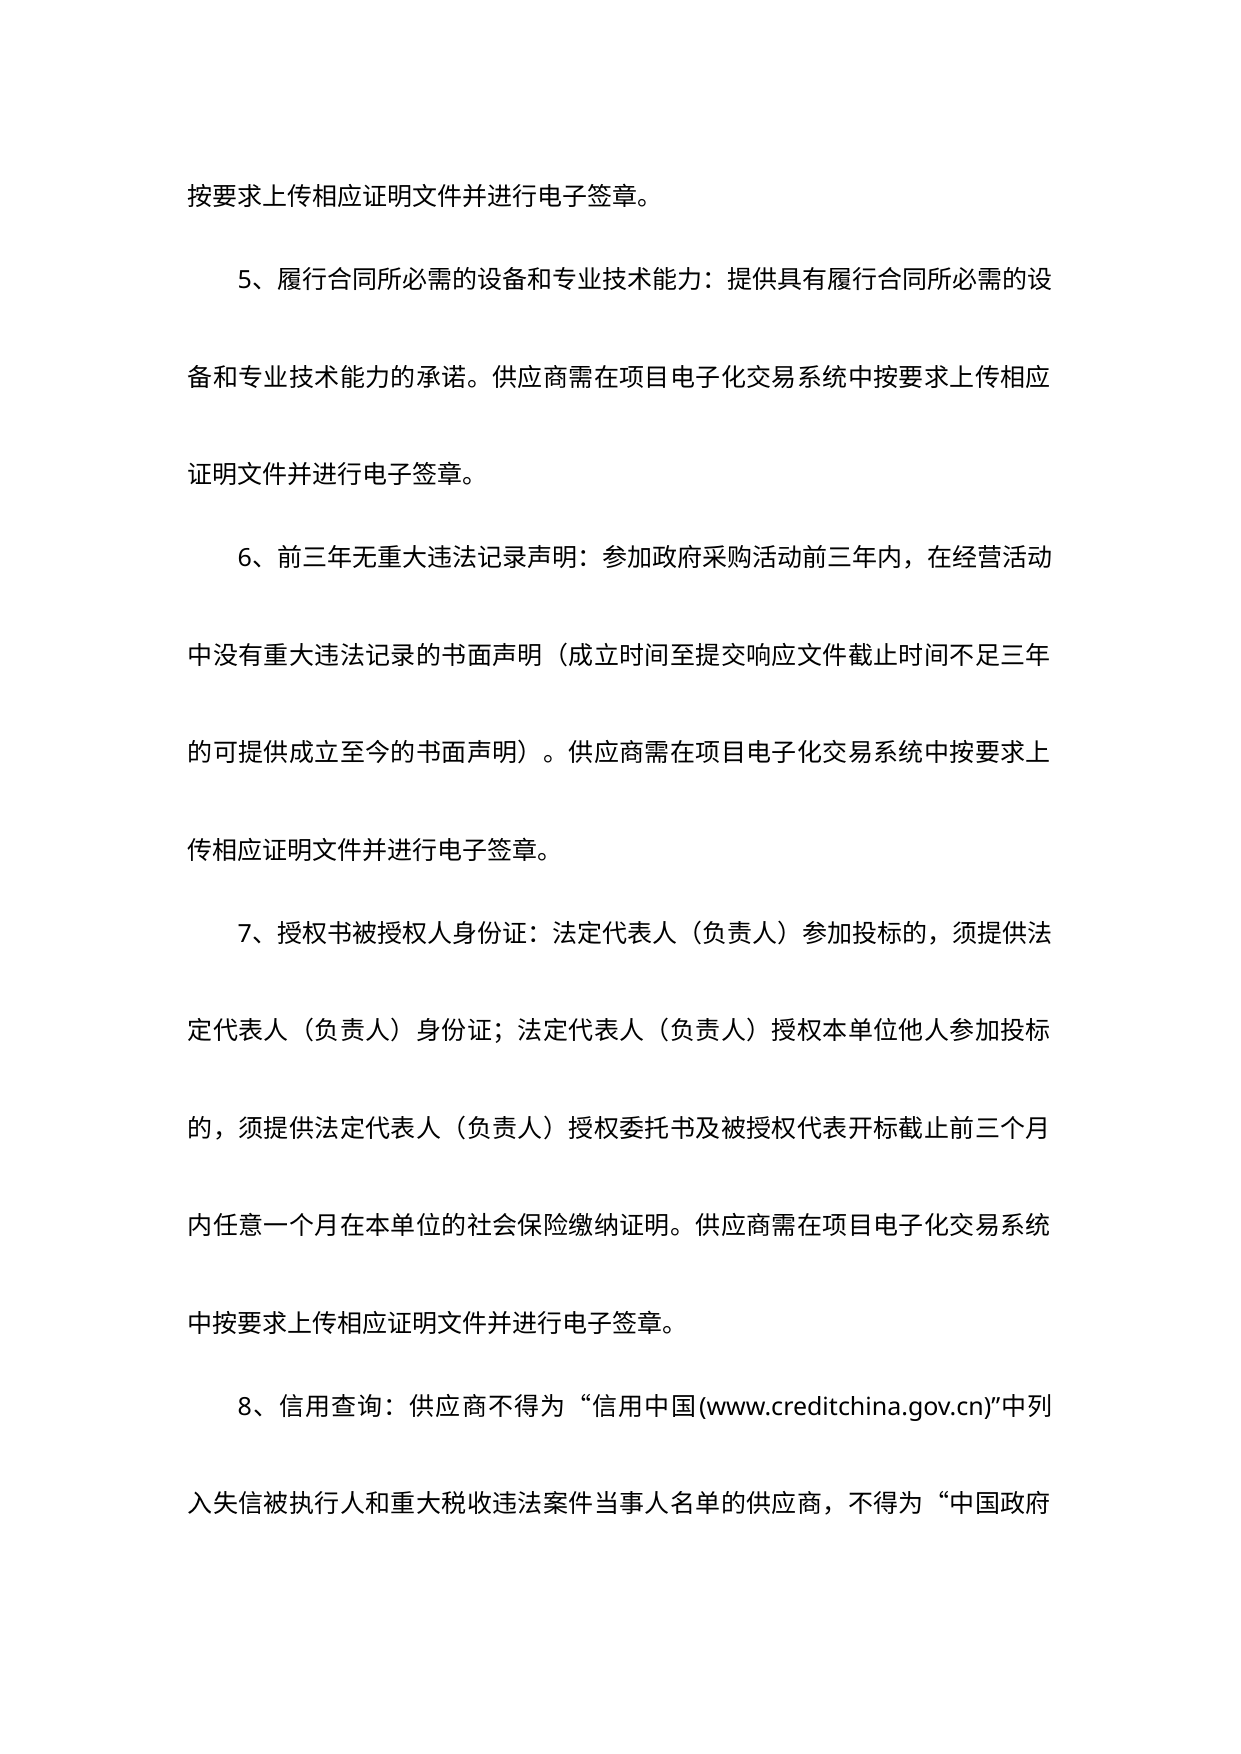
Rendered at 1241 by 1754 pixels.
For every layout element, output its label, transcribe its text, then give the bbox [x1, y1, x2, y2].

text 7、授权书被授权人身份证：法定代表人（负责人）参加投标的，须提供法定代表人（负责人）身份证；法定代表人（负责人）授权本单位他人参加投标的，须提供法定代表人（负责人）授权委托书及被授权代表开标截止前三个月内任意一个月在本单位的社会保险缴纳证明。供应商需在项目电子化交易系统中按要求上传相应证明文件并进行电子签章。 [187, 899, 1053, 1354]
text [187, 1372, 1053, 1534]
text 5、履行合同所必需的设备和专业技术能力：提供具有履行合同所必需的设备和专业技术能力的承诺。供应商需在项目电子化交易系统中按要求上传相应证明文件并进行电子签章。 [187, 245, 1053, 505]
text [187, 162, 1053, 227]
text 6、前三年无重大违法记录声明：参加政府采购活动前三年内，在经营活动中没有重大违法记录的书面声明（成立时间至提交响应文件截止时间不足三年的可提供成立至今的书面声明）。供应商需在项目电子化交易系统中按要求上传相应证明文件并进行电子签章。 [187, 523, 1053, 881]
